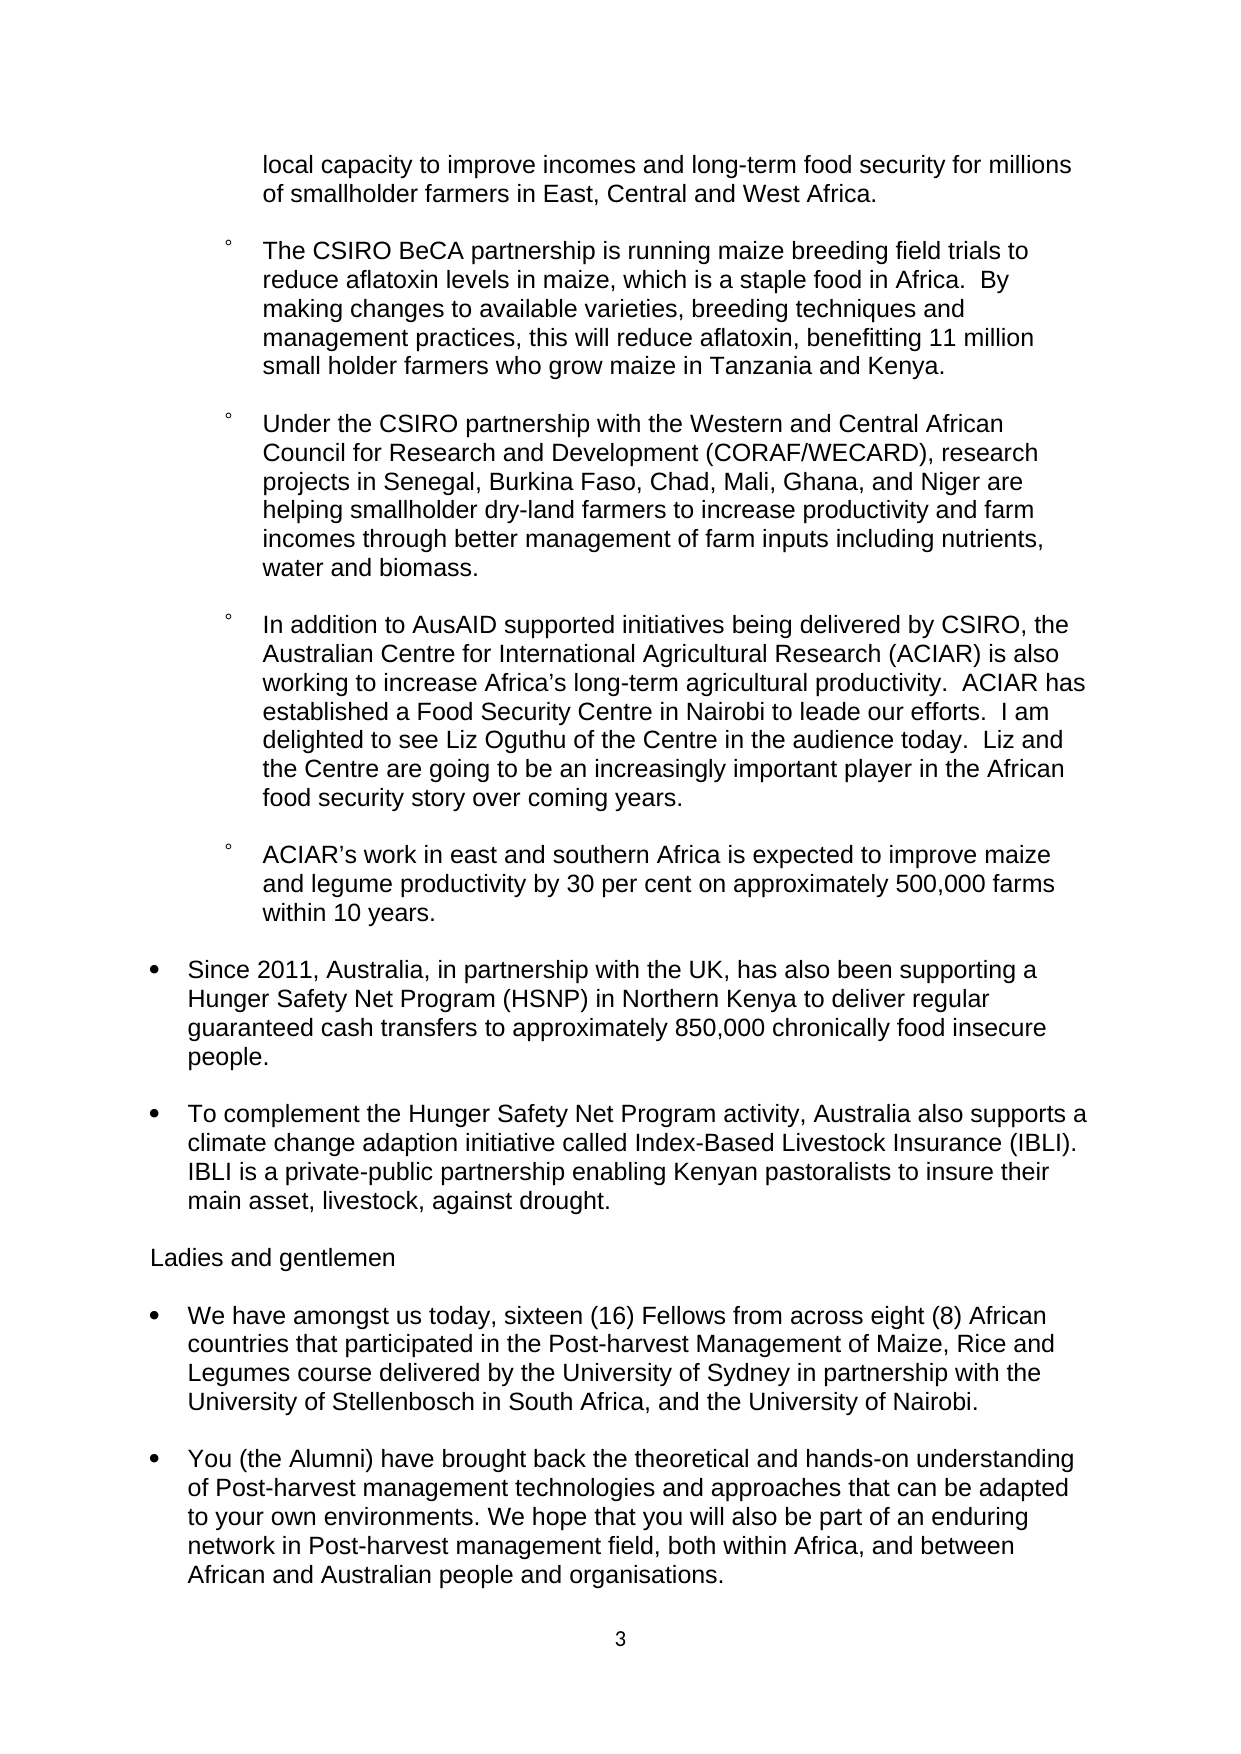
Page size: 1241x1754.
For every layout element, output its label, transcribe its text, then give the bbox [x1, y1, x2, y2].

text Ladies and gentlemen [150, 1243, 1090, 1272]
list Since 2011, Australia, in partnership with the UK, has also been supporting a Hunger Safety Net Program (HSNP) in Northern Kenya to deliver regular guaranteed cash transfers to approximately 850,000 chronically food insecure people. [150, 955, 1090, 1071]
list Under the CSIRO partnership with the Western and Central African Council for Research and Development (CORAF/WECARD), research projects in Senegal, Burkina Faso, Chad, Mali, Ghana, and Niger are helping smallholder dry-land farmers to increase productivity and farm incomes through better management of farm inputs including nutrients, water and biomass. [225, 409, 1090, 581]
list We have amongst us today, sixteen (16) Fellows from across eight (8) African countries that participated in the Post-harvest Management of Maize, Rice and Legumes course delivered by the University of Sydney in partnership with the University of Stellenbosch in South Africa, and the University of Nairobi. [150, 1301, 1090, 1416]
list You (the Alumni) have brought back the theoretical and hands-on understanding of Post-harvest management technologies and approaches that can be adapted to your own environments. We hope that you will also be part of an enduring network in Post-harvest management field, both within Africa, and between African and Australian people and organisations. [150, 1444, 1090, 1588]
list In addition to AusAID supported initiatives being delivered by CSIRO, the Australian Centre for International Agricultural Research (ACIAR) is also working to increase Africa’s long-term agricultural productivity. ACIAR has established a Food Security Centre in Nairobi to leade our efforts. I am delighted to see Liz Oguthu of the Centre in the audience today. Liz and the Centre are going to be an increasingly important player in the African food security story over coming years. [225, 610, 1090, 812]
list ACIAR’s work in east and southern Africa is expected to improve maize and legume productivity by 30 per cent on approximately 500,000 farms within 10 years. [225, 840, 1090, 927]
list To complement the Hunger Safety Net Program activity, Australia also supports a climate change adaption initiative called Index-Based Livestock Insurance (IBLI). IBLI is a private-public partnership enabling Kenyan pastoralists to insure their main asset, livestock, against drought. [150, 1099, 1090, 1214]
list The CSIRO BeCA partnership is running maize breeding field trials to reduce aflatoxin levels in maize, which is a staple food in Africa. By making changes to available varieties, breeding techniques and management practices, this will reduce aflatoxin, benefitting 11 million small holder farmers who grow maize in Tanzania and Kenya. [225, 236, 1090, 380]
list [225, 150, 1090, 207]
